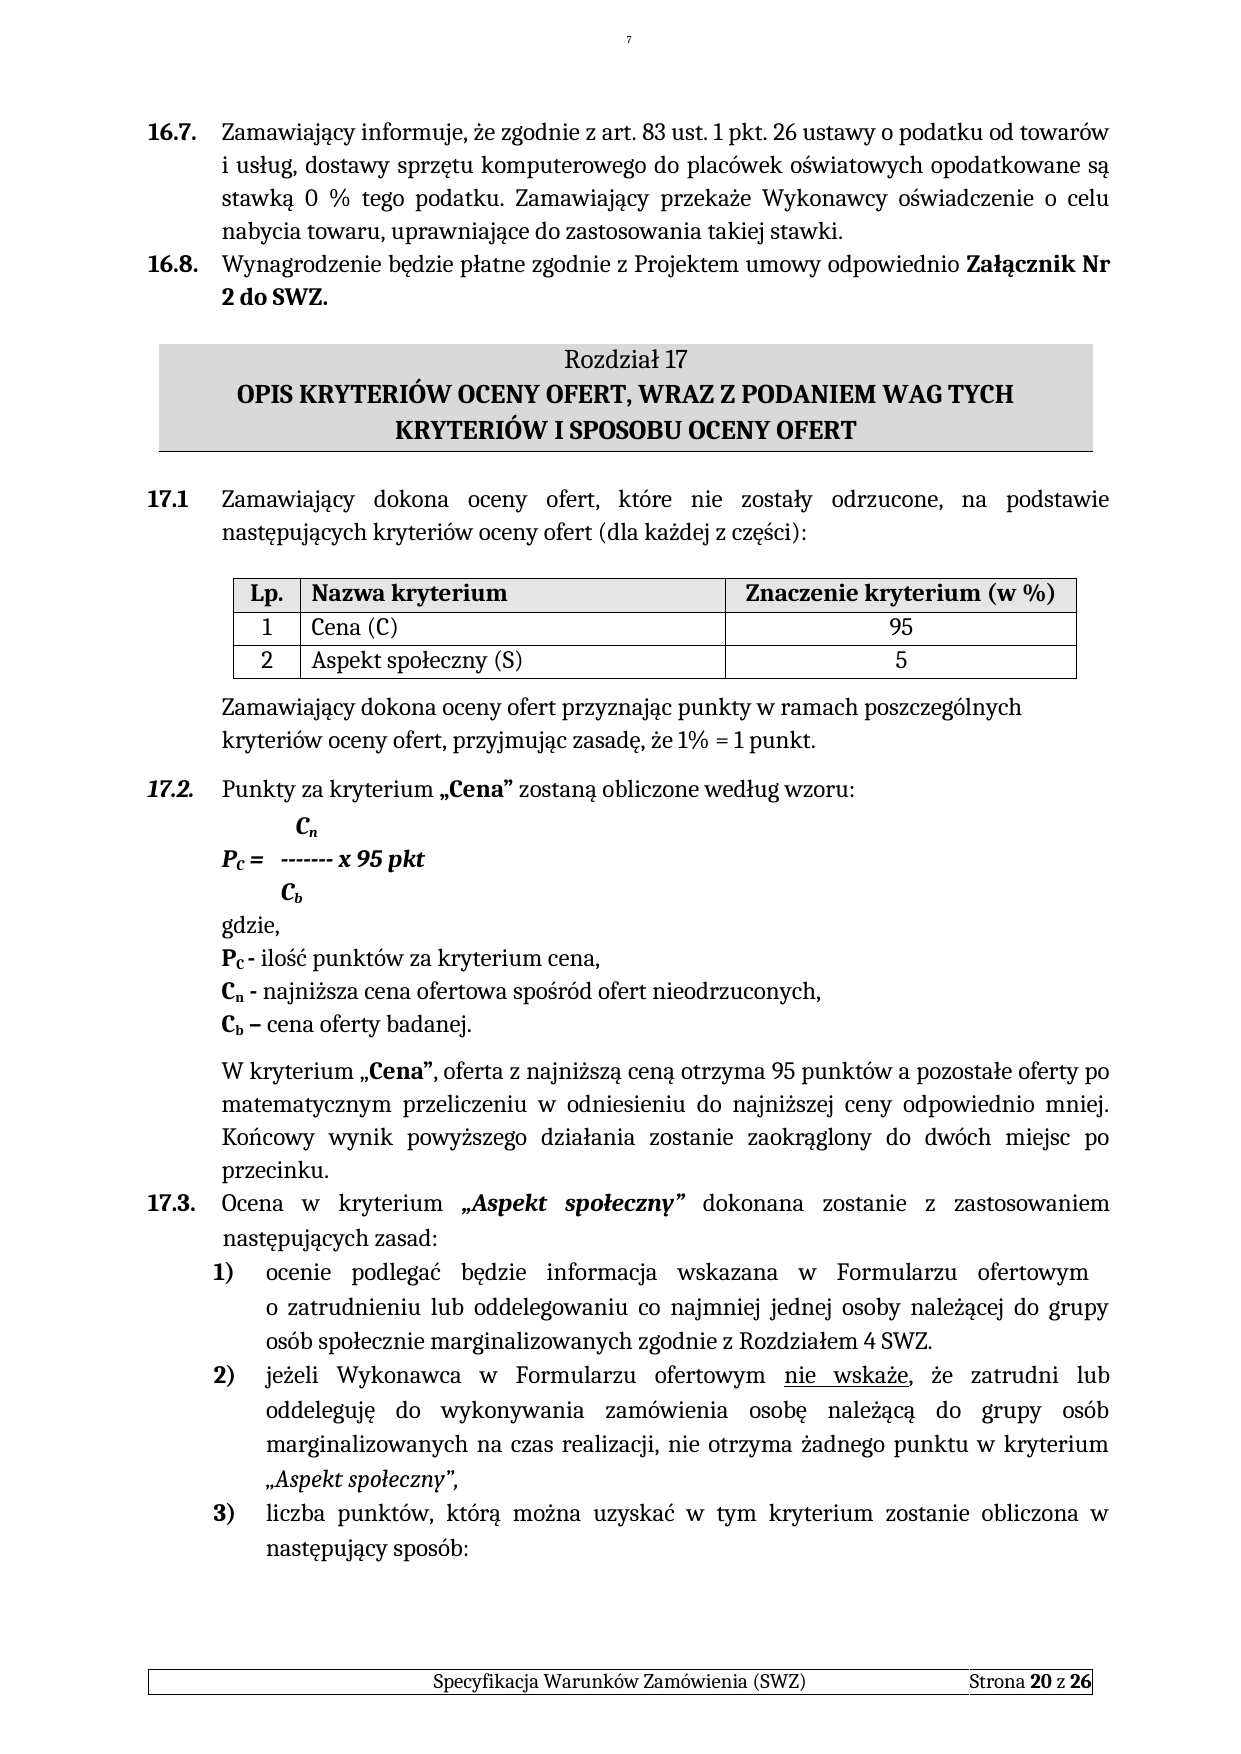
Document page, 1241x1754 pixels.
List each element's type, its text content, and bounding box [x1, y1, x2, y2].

list Zamawiający dokona oceny ofert, które nie zostały odrzucone, na podstawie następujących kryteriów oceny ofert (dla każdej z części): [148, 485, 1110, 546]
list liczba punktów, którą można uzyskać w tym kryterium zostanie obliczona w następujący sposób: [213, 1499, 1110, 1563]
text gdzie, [148, 911, 1110, 940]
list Wynagrodzenie będzie płatne zgodnie z Projektem umowy odpowiednio Załącznik Nr 2 do SWZ. [148, 250, 1110, 312]
table_cell 95 [726, 613, 1076, 645]
table_cell Aspekt społeczny (S) [301, 646, 725, 678]
table_header Znaczenie kryterium (w %) [726, 579, 1076, 612]
list Zamawiający dokona oceny ofert przyznając punkty w ramach poszczególnych kryteriów oceny ofert, przyjmując zasadę, że 1% = 1 punkt. [222, 693, 1110, 755]
list Cb [222, 878, 1110, 907]
list W kryterium „Cena”, oferta z najniższą ceną otrzyma 95 punktów a pozostałe oferty po matematycznym przeliczeniu w odniesieniu do najniższej ceny odpowiednio mniej. Końcowy wynik powyższego działania zostanie zaokrąglony do dwóch miejsc po przecinku. [221, 1057, 1110, 1185]
table_header Nazwa kryterium [301, 579, 725, 612]
table_cell Cena (C) [301, 613, 725, 645]
list ocenie podlegać będzie informacja wskazana w Formularzu ofertowym o zatrudnieniu lub oddelegowaniu co najmniej jednej osoby należącej do grupy osób społecznie marginalizowanych zgodnie z Rozdziałem 4 SWZ. [213, 1258, 1110, 1356]
table_header Lp. [234, 579, 300, 612]
list PC = ------- x 95 pkt [222, 845, 1110, 874]
table_header Rozdział 17 OPIS KRYTERIÓW OCENY OFERT, WRAZ Z PODANIEM WAG TYCH KRYTERIÓW I SPOSOBU OCENY OFERT [159, 344, 1093, 451]
text PC - ilość punktów za kryterium cena, [221, 944, 1110, 973]
list jeżeli Wykonawca w Formularzu ofertowym nie wskaże, że zatrudni lub oddeleguję do wykonywania zamówienia osobę należącą do grupy osób marginalizowanych na czas realizacji, nie otrzyma żadnego punktu w kryterium „Aspekt społeczny”, [213, 1361, 1110, 1494]
list Punkty za kryterium „Cena” zostaną obliczone według wzoru: [148, 775, 1110, 804]
list Zamawiający informuje, że zgodnie z art. 83 ust. 1 pkt. 26 ustawy o podatku od towarów i usług, dostawy sprzętu komputerowego do placówek oświatowych opodatkowane są stawką 0 % tego podatku. Zamawiający przekaże Wykonawcy oświadczenie o celu nabycia towaru, uprawniające do zastosowania takiej stawki. [148, 118, 1110, 246]
table_cell 2 [234, 646, 300, 678]
text Cn - najniższa cena ofertowa spośród ofert nieodrzuconych, [221, 977, 1110, 1006]
table_cell 1 [234, 613, 300, 645]
list Cn [222, 812, 1110, 841]
list Ocena w kryterium „Aspekt społeczny” dokonana zostanie z zastosowaniem następujących zasad: [148, 1189, 1110, 1252]
table_cell 5 [726, 646, 1076, 678]
text Cb – cena oferty badanej. [221, 1010, 1110, 1039]
